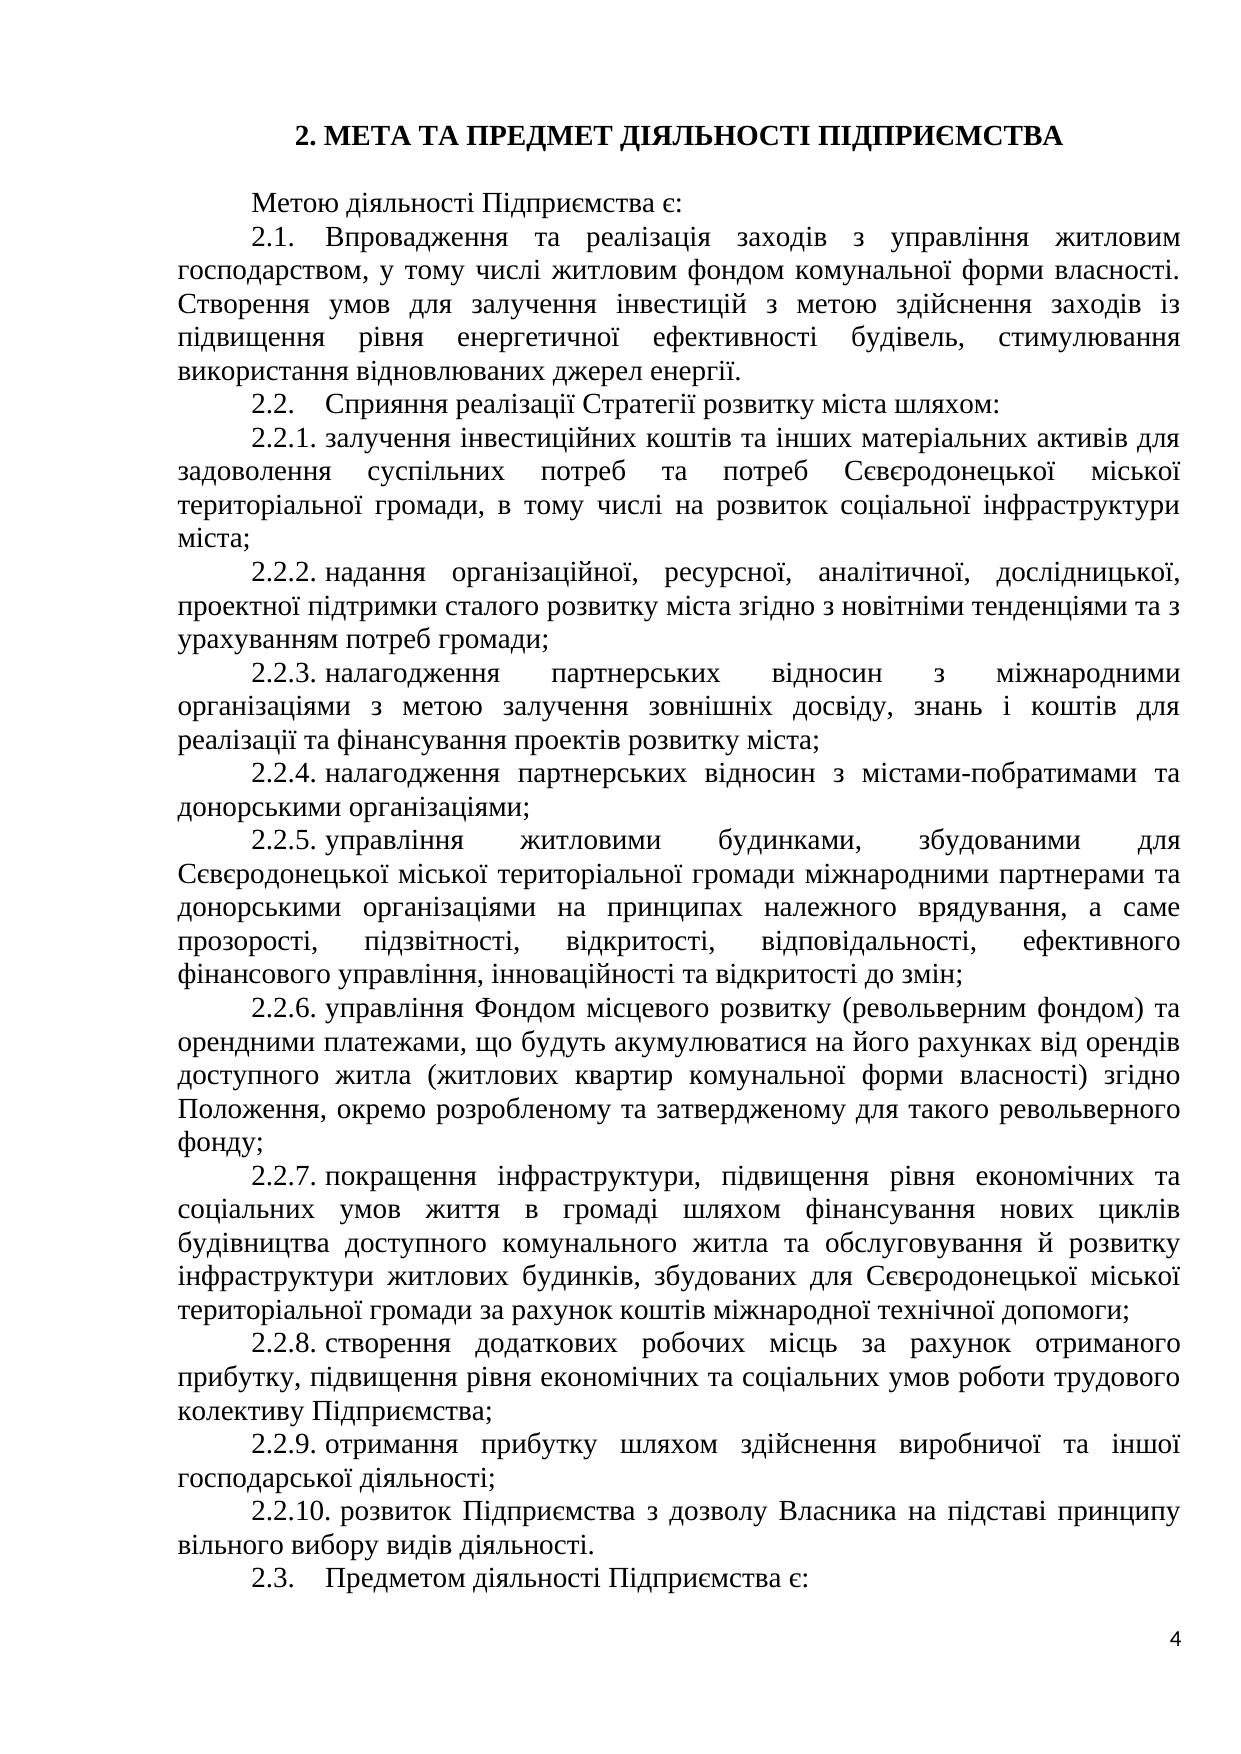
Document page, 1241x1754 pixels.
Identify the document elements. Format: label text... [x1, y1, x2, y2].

text 2.2.5. управління житловими будинками, збудованими для Сєвєродонецької міської територіальної громади міжнародними партнерами та донорськими організаціями на принципах належного врядування, а саме прозорості, підзвітності, відкритості, відповідальності, ефективного фінансового управління, інноваційності та відкритості до змін; [177, 822, 1181, 990]
text 2.3. Предметом діяльності Підприємства є: [177, 1560, 1181, 1594]
text 2. МЕТА ТА ПРЕДМЕТ ДІЯЛЬНОСТІ ПІДПРИЄМСТВА [177, 118, 1181, 152]
text 2.2.1. залучення інвестиційних коштів та інших матеріальних активів для задоволення суспільних потреб та потреб Сєвєродонецької міської територіальної громади, в тому числі на розвиток соціальної інфраструктури міста; [177, 420, 1181, 554]
text 2.2.3. налагодження партнерських відносин з міжнародними організаціями з метою залучення зовнішніх досвіду, знань і коштів для реалізації та фінансування проектів розвитку міста; [177, 655, 1181, 755]
text 2.2.7. покращення інфраструктури, підвищення рівня економічних та соціальних умов життя в громаді шляхом фінансування нових циклів будівництва доступного комунального житла та обслуговування й розвитку інфраструктури житлових будинків, збудованих для Сєвєродонецької міської територіальної громади за рахунок коштів міжнародної технічної допомоги; [177, 1158, 1181, 1326]
text 2.2.6. управління Фондом місцевого розвитку (револьверним фондом) та орендними платежами, що будуть акумулюватися на його рахунках від орендів доступного житла (житлових квартир комунальної форми власності) згідно Положення, окремо розробленому та затвердженому для такого револьверного фонду; [177, 990, 1181, 1158]
text 2.2.10. розвиток Підприємства з дозволу Власника на підставі принципу вільного вибору видів діяльності. [177, 1493, 1181, 1560]
text 2.1. Впровадження та реалізація заходів з управління житловим господарством, у тому числі житловим фондом комунальної форми власності. Створення умов для залучення інвестицій з метою здійснення заходів із підвищення рівня енергетичної ефективності будівель, стимулювання використання відновлюваних джерел енергії. [177, 219, 1181, 386]
text 2.2.2. надання організаційної, ресурсної, аналітичної, дослідницької, проектної підтримки сталого розвитку міста згідно з новітніми тенденціями та з урахуванням потреб громади; [177, 554, 1181, 655]
text 2.2.9. отримання прибутку шляхом здійснення виробничої та іншої господарської діяльності; [177, 1426, 1181, 1493]
text 2.2.4. налагодження партнерських відносин з містами-побратимами та донорськими організаціями; [177, 755, 1181, 822]
text Метою діяльності Підприємства є: [177, 185, 1181, 219]
text 2.2.8. створення додаткових робочих місць за рахунок отриманого прибутку, підвищення рівня економічних та соціальних умов роботи трудового колективу Підприємства; [177, 1326, 1181, 1426]
text 2.2. Сприяння реалізації Стратегії розвитку міста шляхом: [177, 386, 1181, 420]
